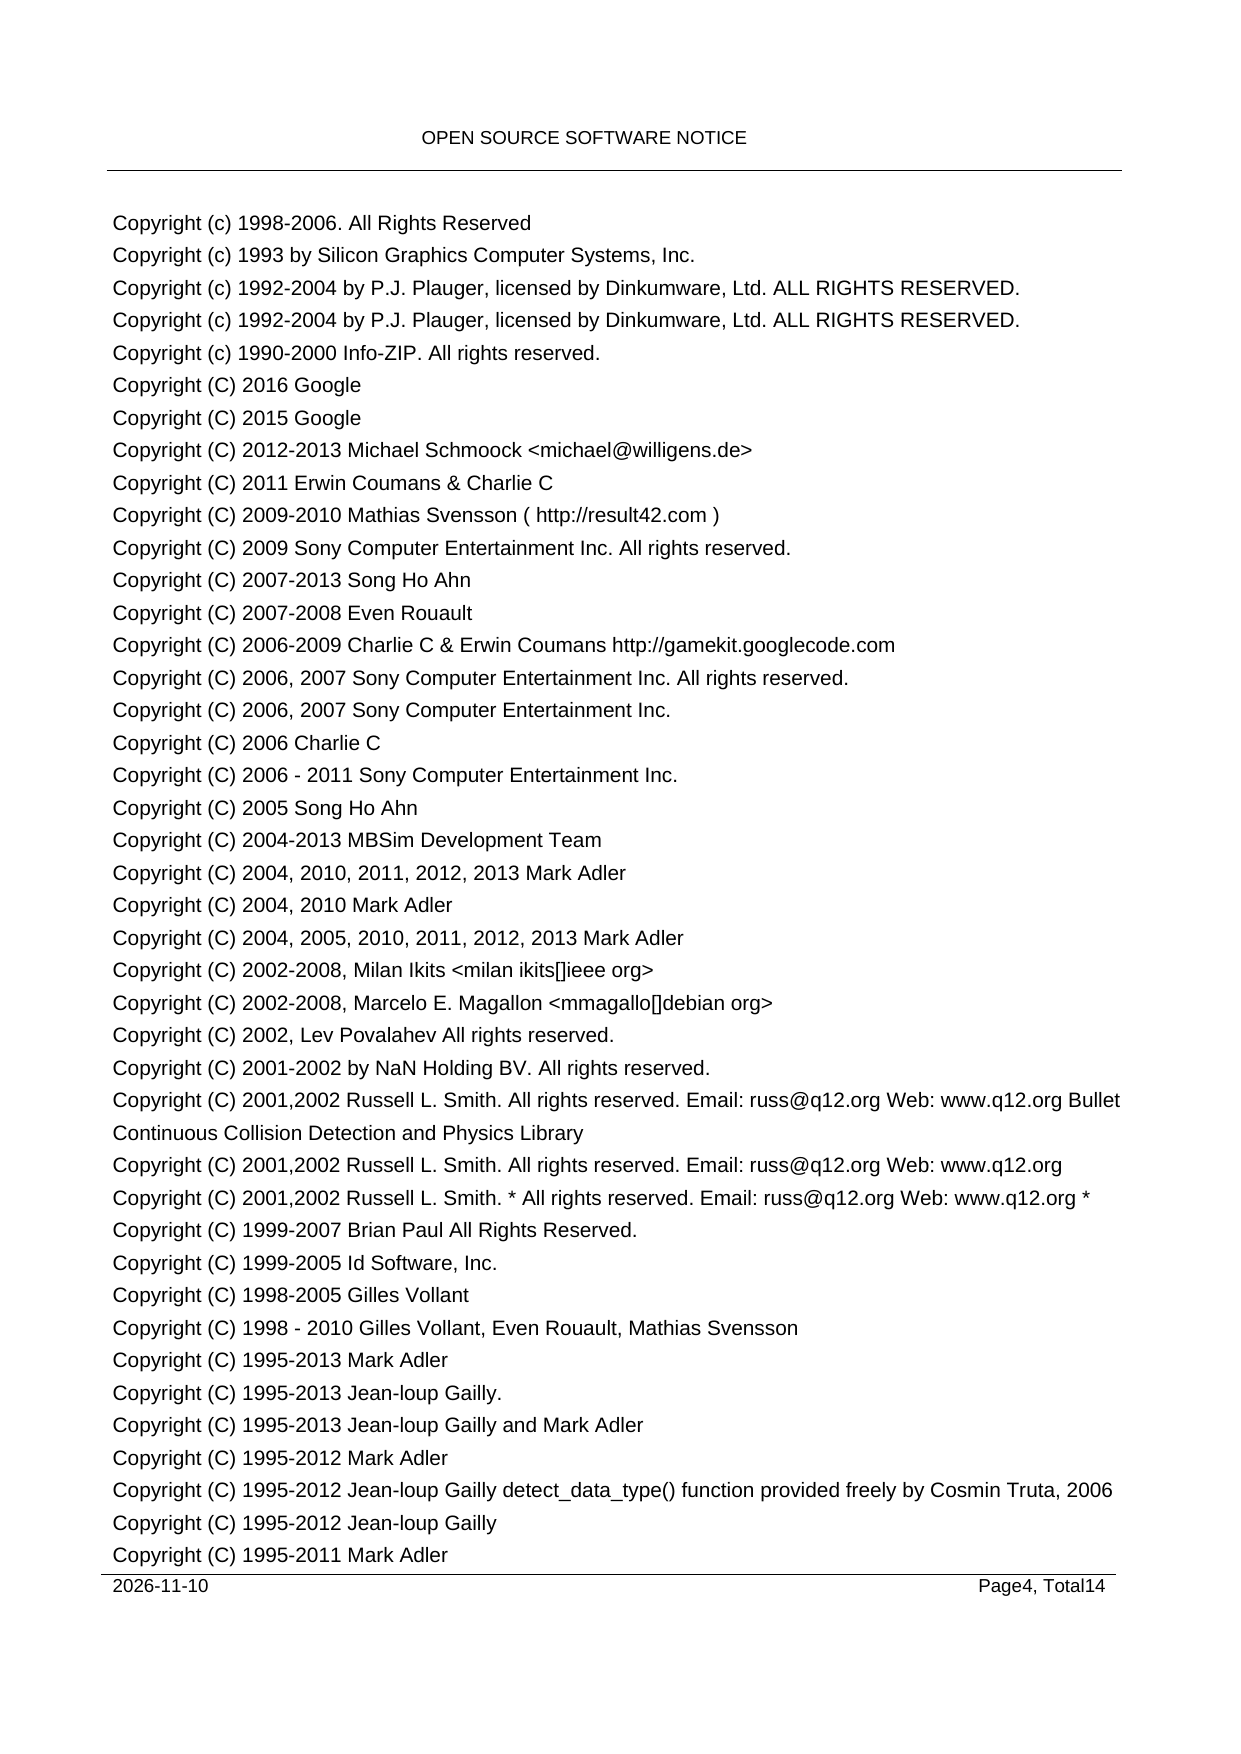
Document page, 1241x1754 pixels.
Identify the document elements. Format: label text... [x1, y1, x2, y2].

text Copyright (C) 2006, 2007 Sony Computer Entertainment Inc. [112, 694, 1128, 726]
text Copyright (c) 1998-2006. All Rights Reserved [112, 206, 1128, 239]
text Copyright (C) 2004, 2005, 2010, 2011, 2012, 2013 Mark Adler [112, 921, 1128, 954]
text Copyright (C) 1995-2011 Mark Adler [112, 1539, 1128, 1571]
text Copyright (C) 2002-2008, Marcelo E. Magallon <mmagallo[]debian org> [112, 986, 1128, 1019]
text Copyright (C) 2006 - 2011 Sony Computer Entertainment Inc. [112, 759, 1128, 791]
text Copyright (c) 1992-2004 by P.J. Plauger, licensed by Dinkumware, Ltd. ALL RIGHTS RESERVED. [112, 304, 1128, 336]
text Copyright (C) 2015 Google [112, 401, 1128, 434]
text Copyright (C) 2006 Charlie C [112, 726, 1128, 759]
text Copyright (C) 2004, 2010, 2011, 2012, 2013 Mark Adler [112, 856, 1128, 889]
text Copyright (C) 2004-2013 MBSim Development Team [112, 824, 1128, 856]
text Copyright (C) 1999-2005 Id Software, Inc. [112, 1246, 1128, 1279]
text Copyright (C) 2004, 2010 Mark Adler [112, 889, 1128, 921]
text Copyright (c) 1993 by Silicon Graphics Computer Systems, Inc. [112, 239, 1128, 271]
text Copyright (C) 1995-2012 Jean-loup Gailly detect_data_type() function provided freely by Cosmin Truta, 2006 [112, 1474, 1128, 1506]
text Copyright (C) 2007-2008 Even Rouault [112, 596, 1128, 629]
text Copyright (C) 1995-2013 Jean-loup Gailly. [112, 1376, 1128, 1409]
text Copyright (C) 2001-2002 by NaN Holding BV. All rights reserved. [112, 1051, 1128, 1084]
text Copyright (C) 2016 Google [112, 369, 1128, 401]
text Copyright (C) 1998 - 2010 Gilles Vollant, Even Rouault, Mathias Svensson [112, 1311, 1128, 1344]
text Copyright (C) 1999-2007 Brian Paul All Rights Reserved. [112, 1214, 1128, 1246]
text Copyright (c) 1990-2000 Info-ZIP. All rights reserved. [112, 336, 1128, 369]
text Copyright (c) 1992-2004 by P.J. Plauger, licensed by Dinkumware, Ltd. ALL RIGHTS RESERVED. [112, 271, 1128, 304]
text Copyright (C) 2012-2013 Michael Schmoock <michael@willigens.de> [112, 434, 1128, 466]
text Copyright (C) 2009-2010 Mathias Svensson ( http://result42.com ) [112, 499, 1128, 531]
text Copyright (C) 2001,2002 Russell L. Smith. * All rights reserved. Email: russ@q12.org Web: www.q12.org * [112, 1181, 1128, 1214]
text Copyright (C) 2006, 2007 Sony Computer Entertainment Inc. All rights reserved. [112, 661, 1128, 694]
text Copyright (C) 2011 Erwin Coumans & Charlie C [112, 466, 1128, 499]
text Copyright (C) 1995-2012 Mark Adler [112, 1441, 1128, 1474]
text Copyright (C) 2006-2009 Charlie C & Erwin Coumans http://gamekit.googlecode.com [112, 629, 1128, 661]
text Copyright (C) 2001,2002 Russell L. Smith. All rights reserved. Email: russ@q12.org Web: www.q12.org Bullet Continuous Collision Detection and Physics Library [112, 1084, 1128, 1149]
text Copyright (C) 1995-2013 Jean-loup Gailly and Mark Adler [112, 1409, 1128, 1441]
text Copyright (C) 2002-2008, Milan Ikits <milan ikits[]ieee org> [112, 954, 1128, 986]
text Copyright (C) 2005 Song Ho Ahn [112, 791, 1128, 824]
text Copyright (C) 2009 Sony Computer Entertainment Inc. All rights reserved. [112, 531, 1128, 564]
text Copyright (C) 2007-2013 Song Ho Ahn [112, 564, 1128, 596]
text Copyright (C) 1998-2005 Gilles Vollant [112, 1279, 1128, 1311]
text Copyright (C) 1995-2012 Jean-loup Gailly [112, 1506, 1128, 1539]
text Copyright (C) 2001,2002 Russell L. Smith. All rights reserved. Email: russ@q12.org Web: www.q12.org [112, 1149, 1128, 1181]
text Copyright (C) 1995-2013 Mark Adler [112, 1344, 1128, 1376]
text Copyright (C) 2002, Lev Povalahev All rights reserved. [112, 1019, 1128, 1051]
